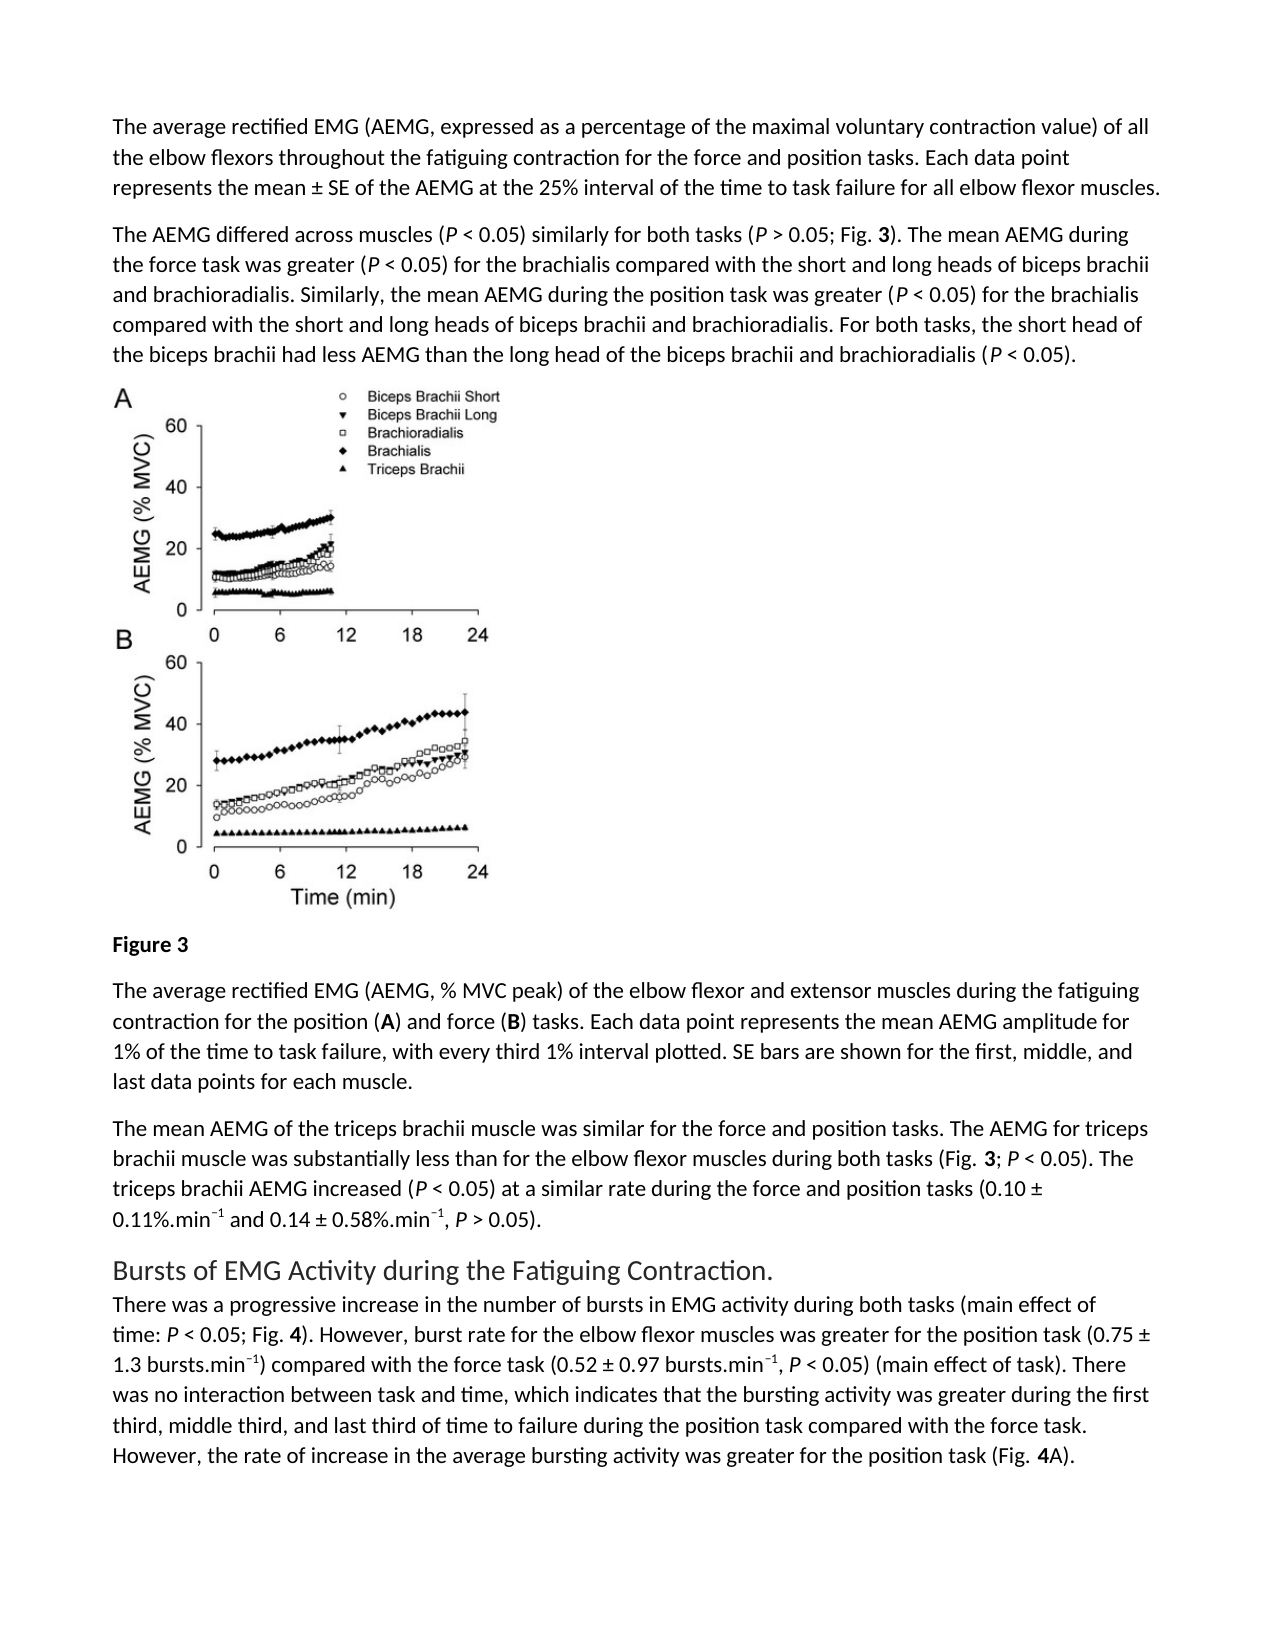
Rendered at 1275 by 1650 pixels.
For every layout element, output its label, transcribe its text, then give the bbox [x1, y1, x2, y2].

picture [112, 387, 501, 911]
text Figure 3 [112, 930, 1162, 958]
text The average rectified EMG (AEMG, % MVC peak) of the elbow flexor and extensor muscles during the fatiguing contraction for the position (A) and force (B) tasks. Each data point represents the mean AEMG amplitude for 1% of the time to task failure, with every third 1% interval plotted. SE bars are shown for the first, middle, and last data points for each muscle. [112, 977, 1162, 1095]
text The average rectified EMG (AEMG, expressed as a percentage of the maximal voluntary contraction value) of all the elbow flexors throughout the fatiguing contraction for the force and position tasks. Each data point represents the mean ± SE of the AEMG at the 25% interval of the time to task failure for all elbow flexor muscles. [112, 112, 1162, 201]
text The mean AEMG of the triceps brachii muscle was similar for the force and position tasks. The AEMG for triceps brachii muscle was substantially less than for the elbow flexor muscles during both tasks (Fig. 3; P < 0.05). The triceps brachii AEMG increased (P < 0.05) at a similar rate during the force and position tasks (0.10 ± 0.11%.min−1 and 0.14 ± 0.58%.min−1, P > 0.05). [112, 1114, 1162, 1233]
text The AEMG differed across muscles (P < 0.05) similarly for both tasks (P > 0.05; Fig. 3). The mean AEMG during the force task was greater (P < 0.05) for the brachialis compared with the short and long heads of biceps brachii and brachioradialis. Similarly, the mean AEMG during the position task was greater (P < 0.05) for the brachialis compared with the short and long heads of biceps brachii and brachioradialis. For both tasks, the short head of the biceps brachii had less AEMG than the long head of the biceps brachii and brachioradialis (P < 0.05). [112, 220, 1162, 369]
subtitle Bursts of EMG Activity during the Fatiguing Contraction. [112, 1252, 1162, 1287]
text There was a progressive increase in the number of bursts in EMG activity during both tasks (main effect of time: P < 0.05; Fig. 4). However, burst rate for the elbow flexor muscles was greater for the position task (0.75 ± 1.3 bursts.min−1) compared with the force task (0.52 ± 0.97 bursts.min−1, P < 0.05) (main effect of task). There was no interaction between task and time, which indicates that the bursting activity was greater during the first third, middle third, and last third of time to failure during the position task compared with the force task. However, the rate of increase in the average bursting activity was greater for the position task (Fig. 4A). [112, 1290, 1162, 1469]
